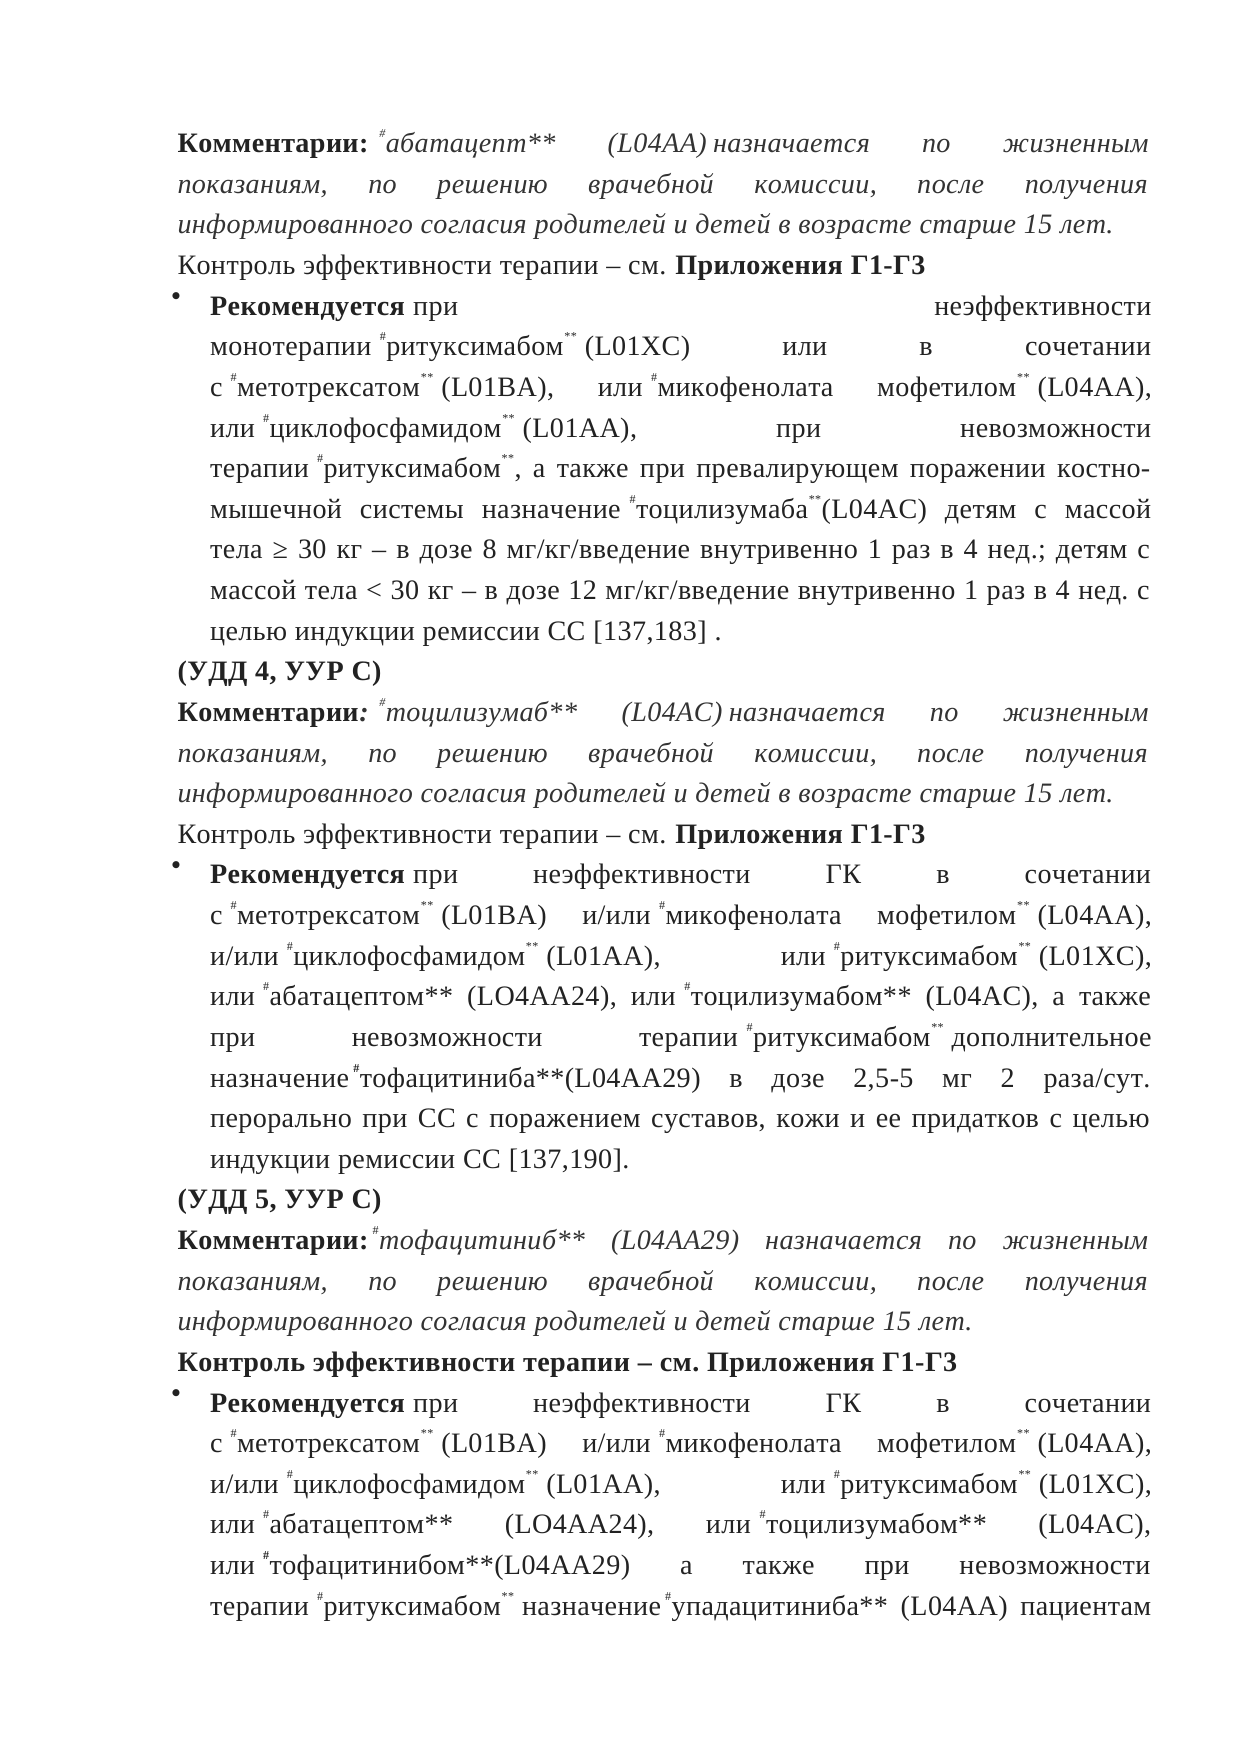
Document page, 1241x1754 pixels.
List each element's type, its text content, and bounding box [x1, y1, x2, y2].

text Комментарии: #тоцилизумаб** (L04АС) назначается по жизненным показаниям, по решению врачебной комиссии, после получения информированного согласия родителей и детей в возрасте старше 15 лет. [177, 687, 1152, 809]
text Комментарии: #абатацепт** (L04АА) назначается по жизненным показаниям, по решению врачебной комиссии, после получения информированного согласия родителей и детей в возрасте старше 15 лет. [177, 118, 1152, 240]
text Комментарии: #тофацитиниб** (L04AA29) назначается по жизненным показаниям, по решению врачебной комиссии, после получения информированного согласия родителей и детей старше 15 лет. [177, 1215, 1152, 1337]
list Рекомендуется при неэффективности монотерапии #ритуксимабом** (L01XC) или в сочетании с #метотрексатом** (L01BA), или #микофенолата мофетилом** (L04АA), или #циклофосфамидом** (L01АА), при невозможности терапии #ритуксимабом**, а также при превалирующем поражении костно-мышечной системы назначение #тоцилизумаба**(L04AC) детям с массой тела ≥ 30 кг – в дозе 8 мг/кг/введение внутривенно 1 раз в 4 нед.; детям с массой тела < 30 кг – в дозе 12 мг/кг/введение внутривенно 1 раз в 4 нед. с целью индукции ремиссии СС [137,183] . [172, 281, 1152, 646]
text (УДД 5, УУР С) [177, 1174, 1152, 1215]
text Контроль эффективности терапии – см. Приложения Г1-Г3 [177, 809, 1152, 849]
text Контроль эффективности терапии – см. Приложения Г1-Г3 [177, 1337, 1152, 1377]
text (УДД 4, УУР С) [177, 646, 1152, 687]
text Контроль эффективности терапии – см. Приложения Г1-Г3 [177, 240, 1152, 281]
list Рекомендуется при неэффективности ГК в сочетании с #метотрексатом** (L01BA) и/или #микофенолата мофетилом** (L04АA), и/или #циклофосфамидом** (L01АА), или #ритуксимабом** (L01XC), или #абатацептом** (LO4АА24), или #тоцилизумабом** (L04AC), а также при невозможности терапии #ритуксимабом** дополнительное назначение #тофацитиниба**(L04AA29) в дозе 2,5-5 мг 2 раза/сут. перорально при СС с поражением суставов, кожи и ее придатков с целью индукции ремиссии СС [137,190]. [172, 849, 1152, 1174]
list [172, 1377, 1152, 1621]
